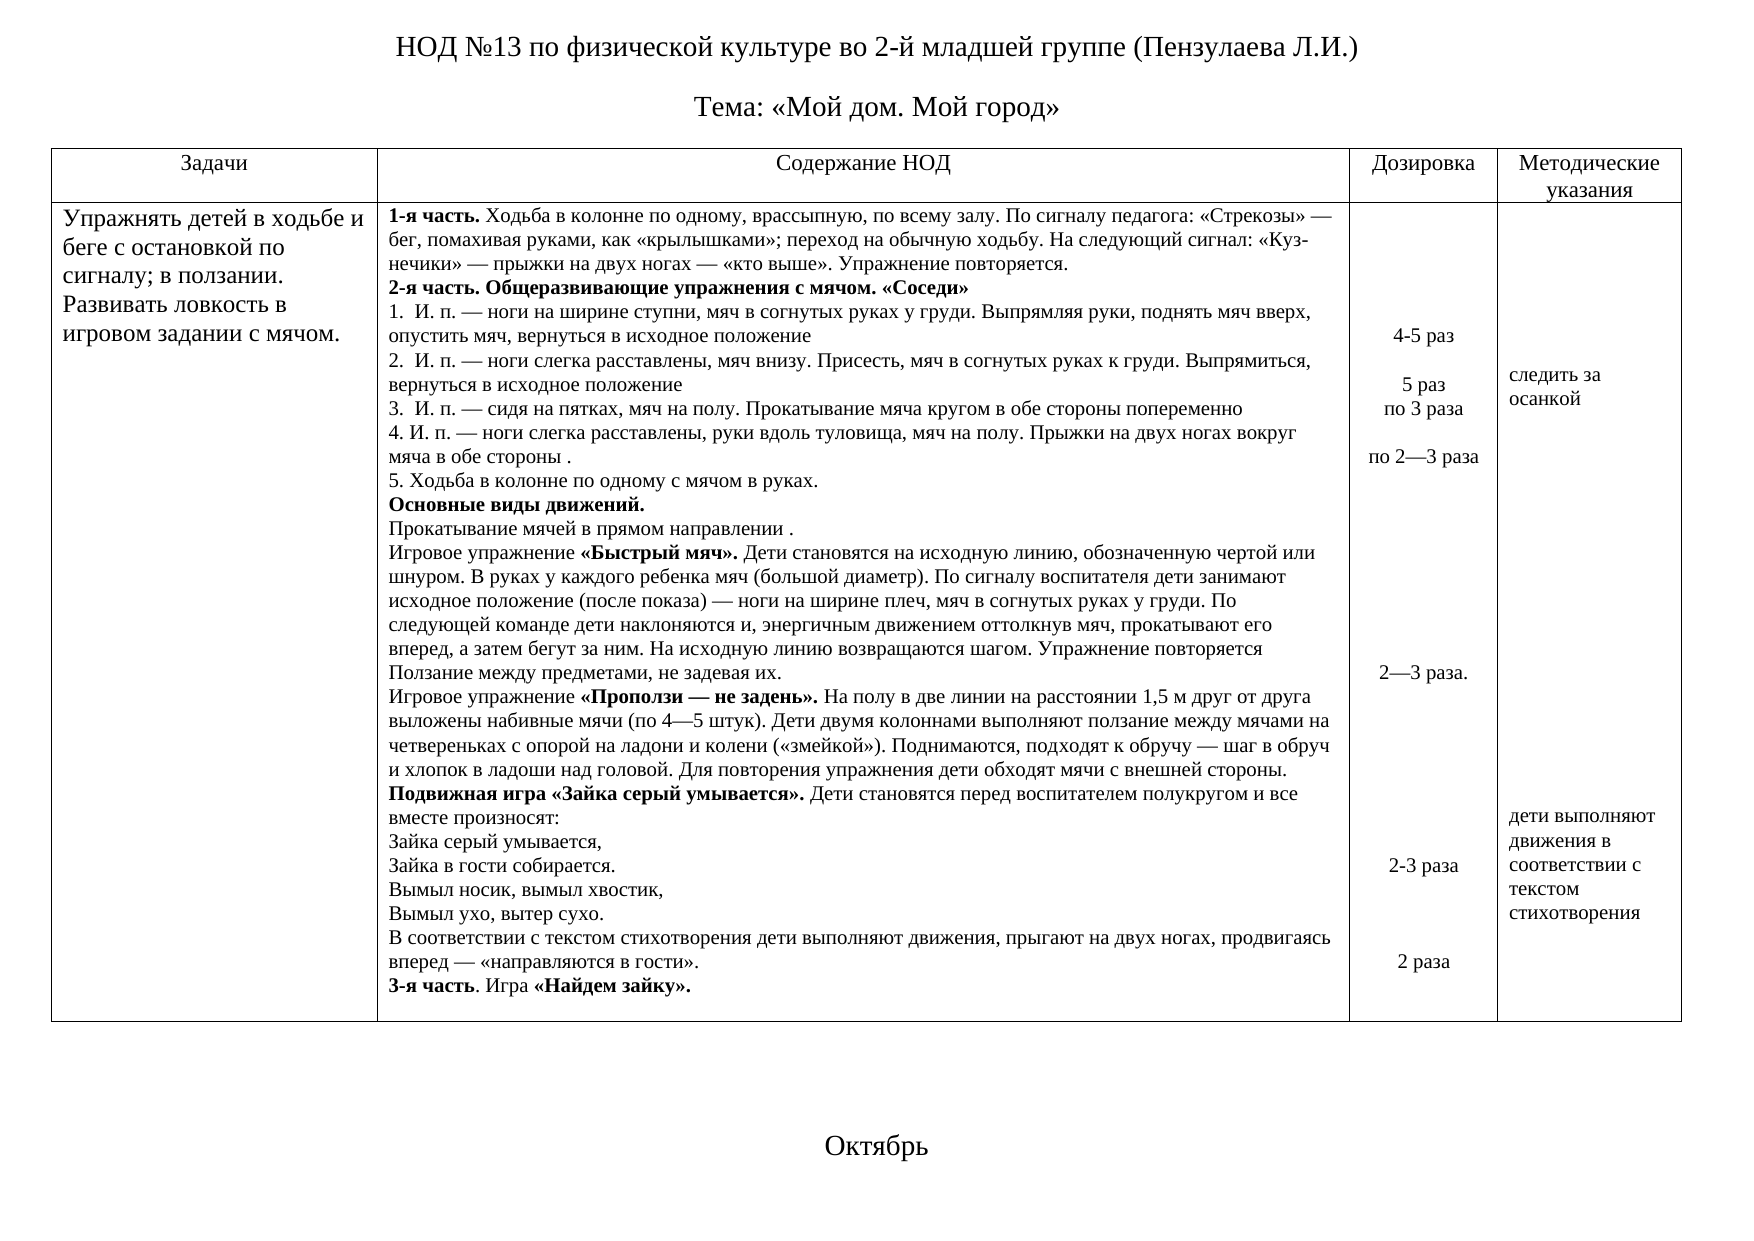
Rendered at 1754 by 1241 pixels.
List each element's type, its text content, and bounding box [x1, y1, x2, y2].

table_cell [1498, 203, 1681, 229]
table_cell 4-5 раз 5 раз по 3 раза по 2—3 раза 2—3 раза. 2-3 раза 2 раза [1350, 203, 1497, 1021]
table_cell следить за осанкой дети выполняют движения в соответствии с текстом стихотворения [1498, 230, 1681, 1021]
text Октябрь [29, 1128, 1724, 1162]
table_header Дозировка [1350, 149, 1497, 202]
text НОД №13 по физической культуре во 2-й младшей группе (Пензулаева Л.И.) [29, 29, 1724, 63]
table_header Содержание НОД [378, 149, 1349, 202]
text Тема: «Мой дом. Мой город» [29, 89, 1724, 122]
table_header Методические указания [1498, 149, 1681, 202]
table_cell Упражнять детей в ходьбе и беге с остановкой по сигналу; в ползании. Развивать ловкость в игровом задании с мячом. [52, 203, 377, 1021]
table_header Задачи [52, 149, 377, 202]
